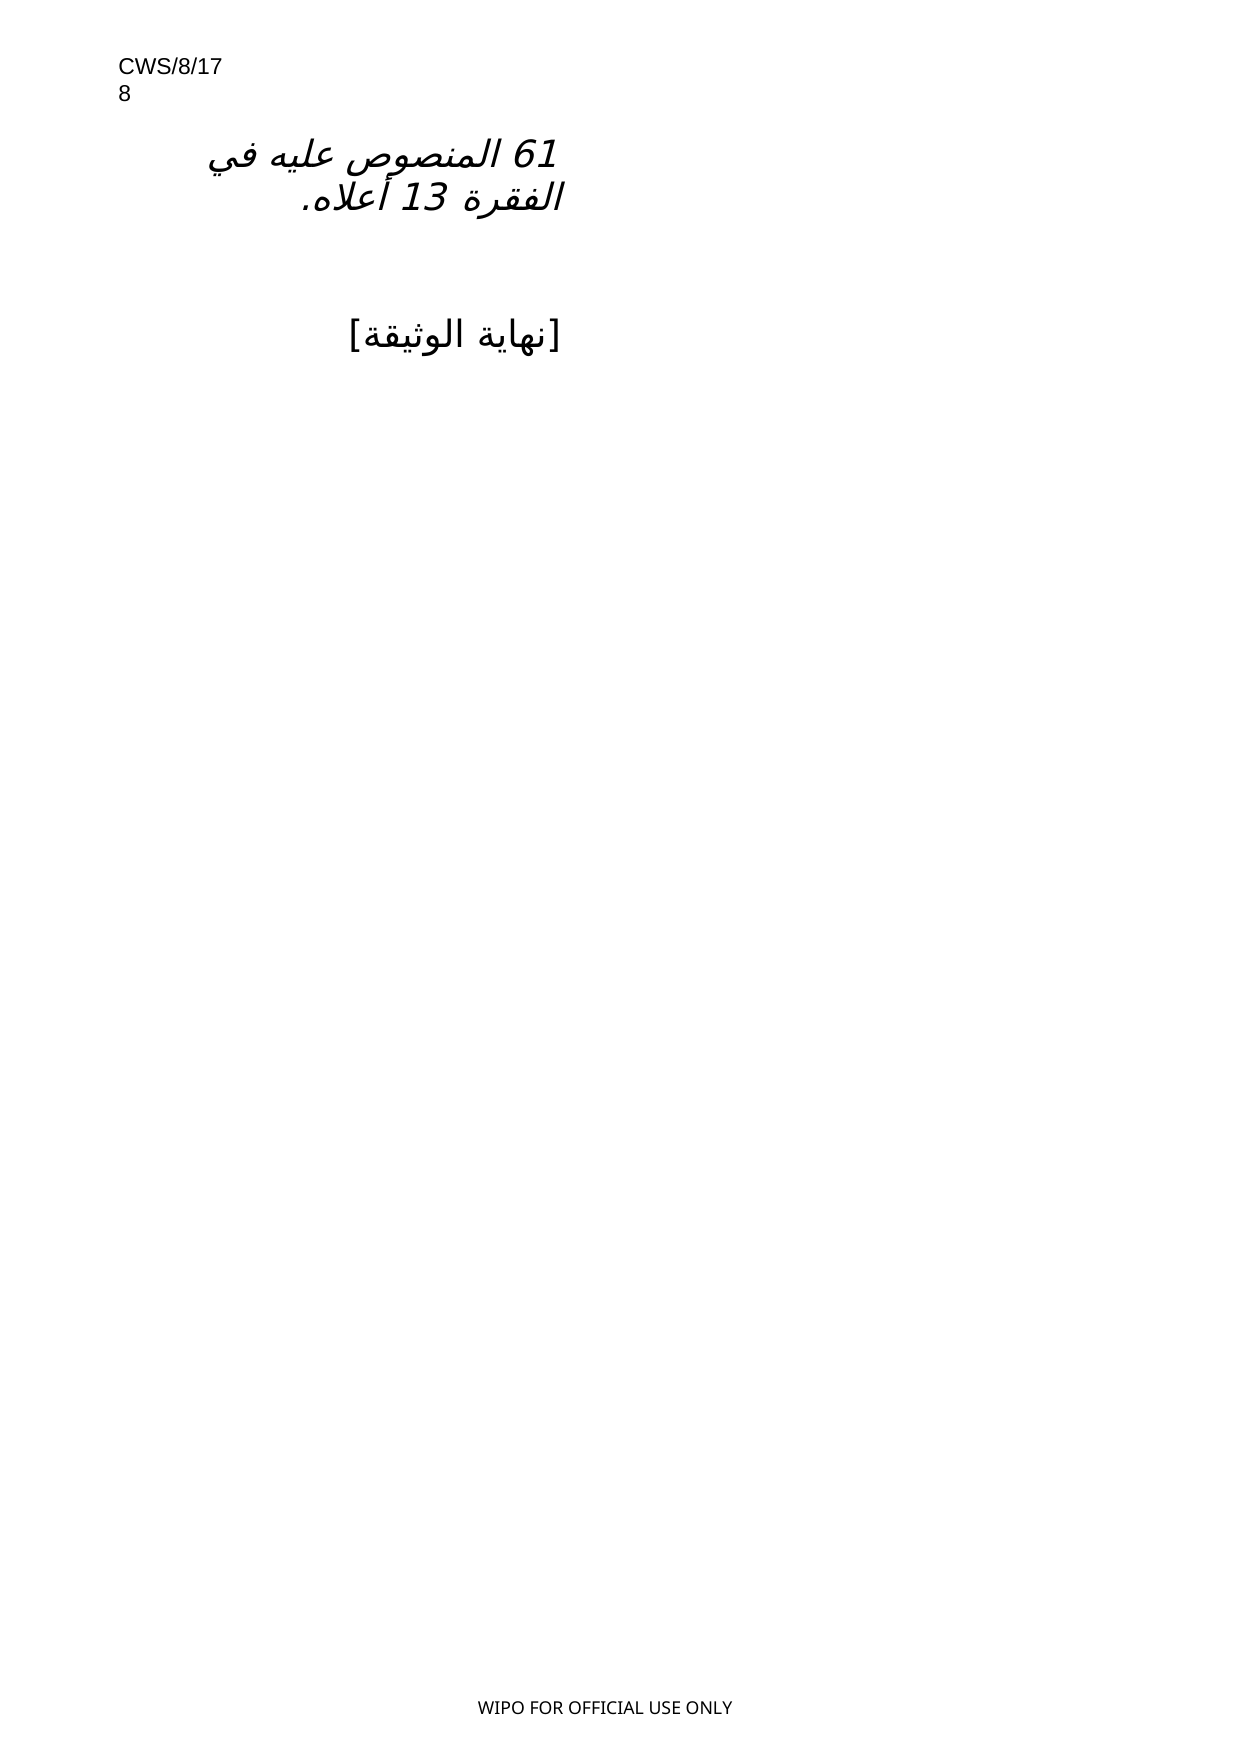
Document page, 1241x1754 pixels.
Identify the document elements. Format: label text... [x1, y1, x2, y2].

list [118, 132, 561, 219]
text [نهاية الوثيقة] [118, 312, 561, 356]
